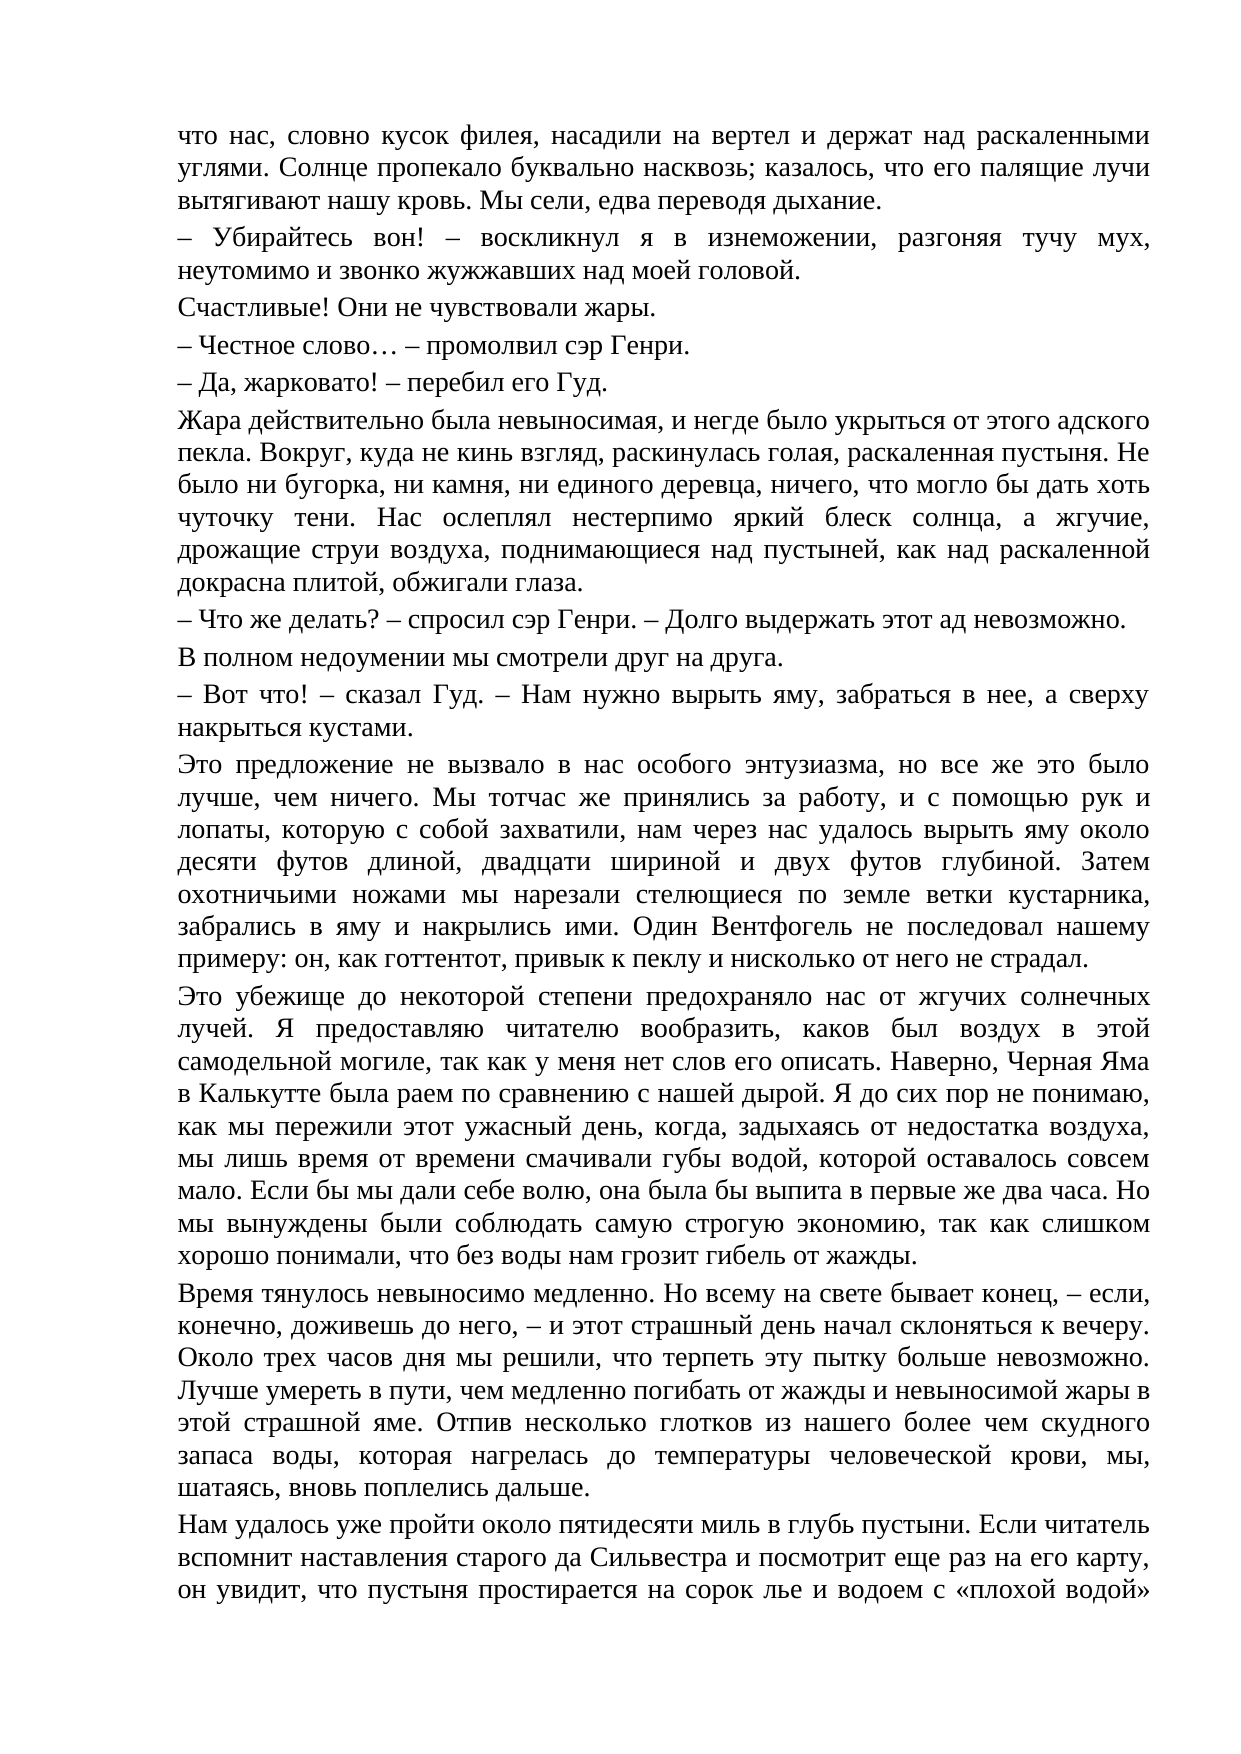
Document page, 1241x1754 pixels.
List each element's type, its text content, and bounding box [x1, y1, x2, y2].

text Жара действительно была невыносимая, и негде было укрыться от этого адского пекла. Вокруг, куда не кинь взгляд, раскинулась голая, раскаленная пустыня. Не было ни бугорка, ни камня, ни единого деревца, ничего, что могло бы дать хоть чуточку тени. Нас ослеплял нестерпимо яркий блеск солнца, а жгучие, дрожащие струи воздуха, поднимающиеся над пустыней, как над раскаленной докрасна плитой, обжигали глаза. [177, 403, 1152, 597]
text Это убежище до некоторой степени предохраняло нас от жгучих солнечных лучей. Я предоставляю читателю вообразить, каков был воздух в этой самодельной могиле, так как у меня нет слов его описать. Наверно, Черная Яма в Калькутте была раем по сравнению с нашей дырой. Я до сих пор не понимаю, как мы пережили этот ужасный день, когда, задыхаясь от недостатка воздуха, мы лишь время от времени смачивали губы водой, которой оставалось совсем мало. Если бы мы дали себе волю, она была бы выпита в первые же два часа. Но мы вынуждены были соблюдать самую строгую экономию, так как слишком хорошо понимали, что без воды нам грозит гибель от жажды. [177, 979, 1152, 1271]
text Время тянулось невыносимо медленно. Но всему на свете бывает конец, – если, конечно, доживешь до него, – и этот страшный день начал склоняться к вечеру. Около трех часов дня мы решили, что терпеть эту пытку больше невозможно. Лучше умереть в пути, чем медленно погибать от жажды и невыносимой жары в этой страшной яме. Отпив несколько глотков из нашего более чем скудного запаса воды, которая нагрелась до температуры человеческой крови, мы, шатаясь, вновь поплелись дальше. [177, 1276, 1152, 1502]
text – Что же делать? – спросил сэр Генри. – Долго выдержать этот ад невозможно. [177, 602, 1152, 635]
text Счастливые! Они не чувствовали жары. [177, 290, 1152, 323]
text В полном недоумении мы смотрели друг на друга. [177, 640, 1152, 672]
text – Честное слово… – промолвил сэр Генри. [177, 328, 1152, 360]
text – Убирайтесь вон! – воскликнул я в изнеможении, разгоняя тучу мух, неутомимо и звонко жужжавших над моей головой. [177, 220, 1152, 285]
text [177, 1508, 1152, 1605]
text – Да, жарковато! – перебил его Гуд. [177, 365, 1152, 398]
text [177, 118, 1152, 215]
text – Вот что! – сказал Гуд. – Нам нужно вырыть яму, забраться в нее, а сверху накрыться кустами. [177, 677, 1152, 742]
text Это предложение не вызвало в нас особого энтузиазма, но все же это было лучше, чем ничего. Мы тотчас же принялись за работу, и с помощью рук и лопаты, которую с собой захватили, нам через нас удалось вырыть яму около десяти футов длиной, двадцати шириной и двух футов глубиной. Затем охотничьими ножами мы нарезали стелющиеся по земле ветки кустарника, забрались в яму и накрылись ими. Один Вентфогель не последовал нашему примеру: он, как готтентот, привык к пеклу и нисколько от него не страдал. [177, 747, 1152, 974]
